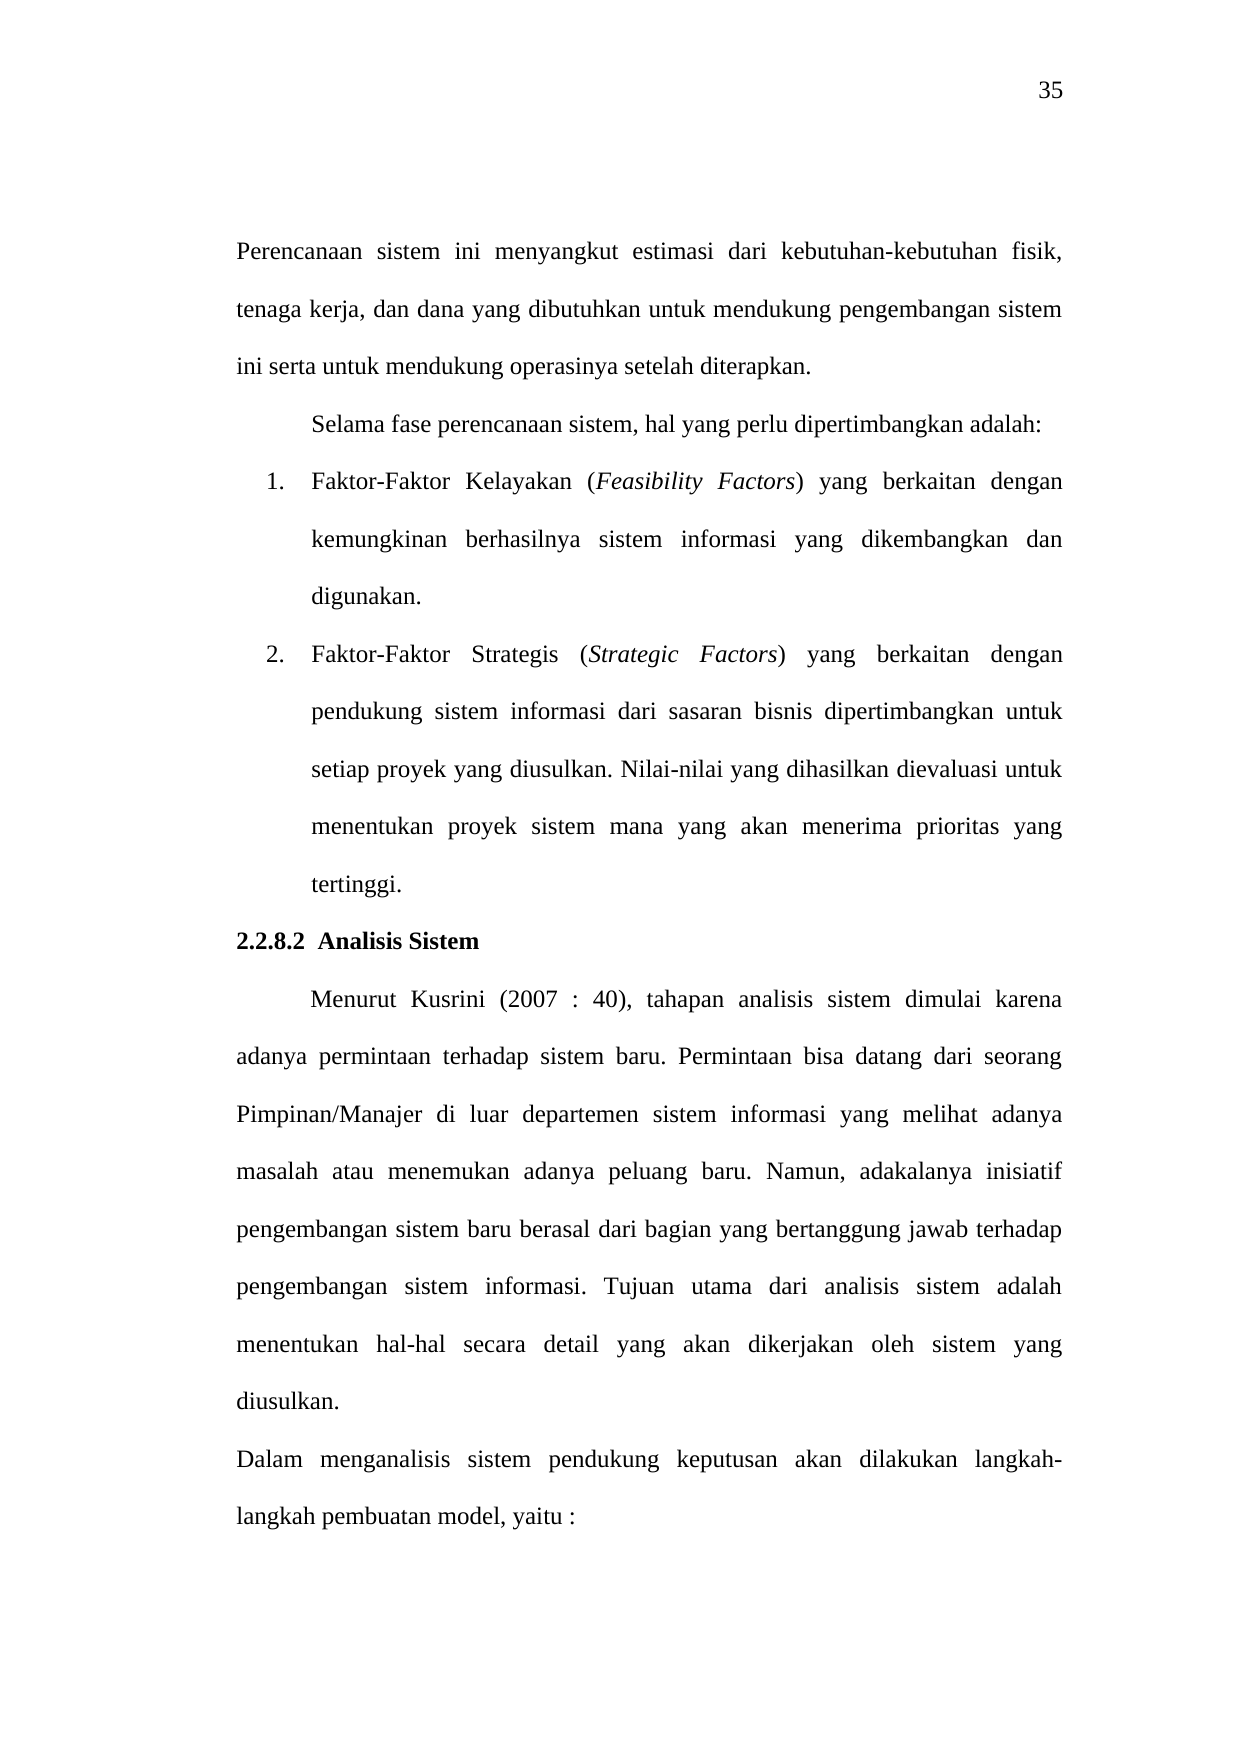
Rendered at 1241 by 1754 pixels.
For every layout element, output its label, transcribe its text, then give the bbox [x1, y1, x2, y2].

text Menurut Kusrini (2007 : 40), tahapan analisis sistem dimulai karena adanya permintaan terhadap sistem baru. Permintaan bisa datang dari seorang Pimpinan/Manajer di luar departemen sistem informasi yang melihat adanya masalah atau menemukan adanya peluang baru. Namun, adakalanya inisiatif pengembangan sistem baru berasal dari bagian yang bertanggung jawab terhadap pengembangan sistem informasi. Tujuan utama dari analisis sistem adalah menentukan hal-hal secara detail yang akan dikerjakan oleh sistem yang diusulkan. [236, 984, 1063, 1415]
text Perencanaan sistem ini menyangkut estimasi dari kebutuhan-kebutuhan fisik, tenaga kerja, dan dana yang dibutuhkan untuk mendukung pengembangan sistem ini serta untuk mendukung operasinya setelah diterapkan. [236, 236, 1063, 380]
list Faktor-Faktor Kelayakan (Feasibility Factors) yang berkaitan dengan kemungkinan berhasilnya sistem informasi yang dikembangkan dan digunakan. [266, 466, 1063, 610]
text Dalam menganalisis sistem pendukung keputusan akan dilakukan langkah-langkah pembuatan model, yaitu : [236, 1444, 1063, 1530]
text Selama fase perencanaan sistem, hal yang perlu dipertimbangkan adalah: [236, 409, 1063, 437]
list Faktor-Faktor Strategis (Strategic Factors) yang berkaitan dengan pendukung sistem informasi dari sasaran bisnis dipertimbangkan untuk setiap proyek yang diusulkan. Nilai-nilai yang dihasilkan dievaluasi untuk menentukan proyek sistem mana yang akan menerima prioritas yang tertinggi. [266, 639, 1063, 897]
text 2.2.8.2 Analisis Sistem [236, 926, 1063, 955]
